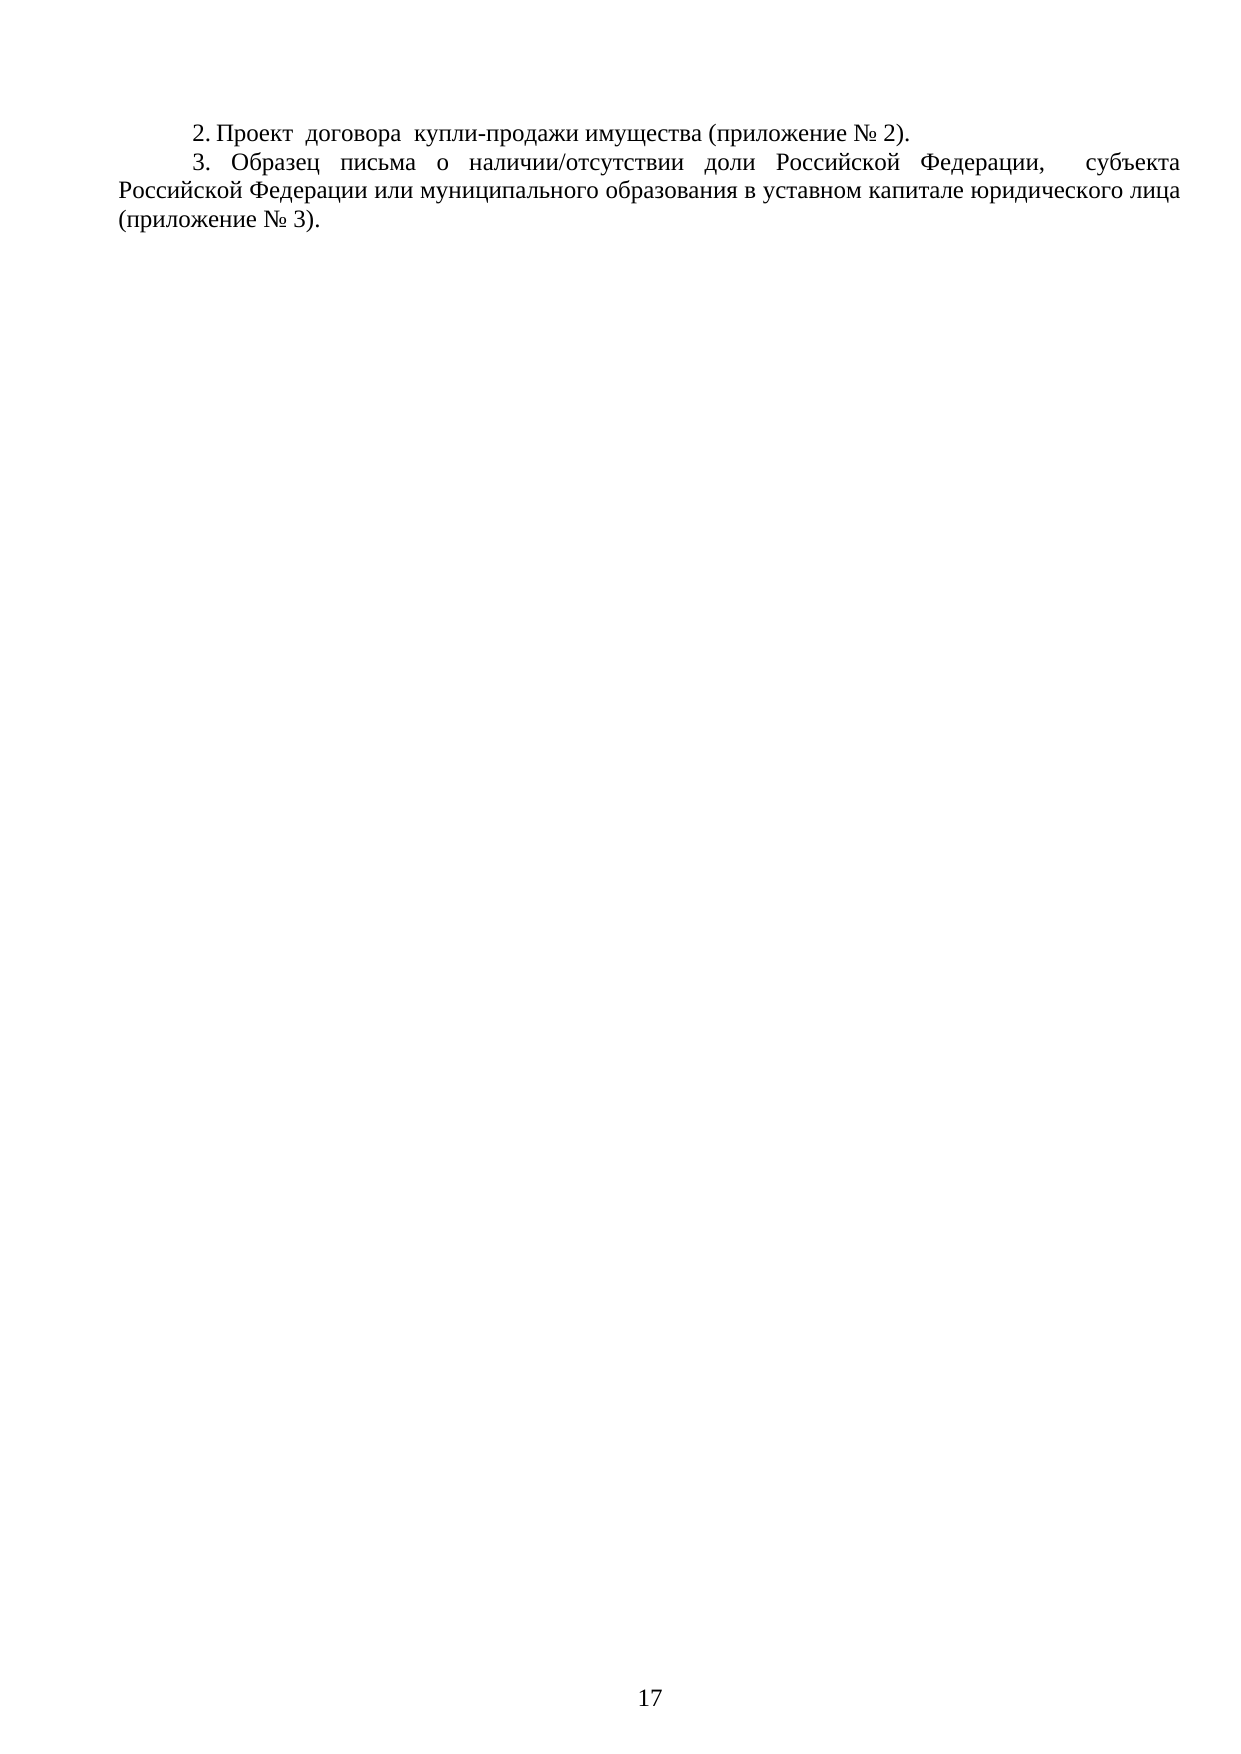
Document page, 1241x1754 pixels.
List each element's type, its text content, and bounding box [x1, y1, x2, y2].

text 2. Проект договора купли-продажи имущества (приложение № 2). [118, 118, 1181, 147]
text 3. Образец письма о наличии/отсутствии доли Российской Федерации, субъекта Российской Федерации или муниципального образования в уставном капитале юридического лица (приложение № 3). [118, 147, 1181, 233]
